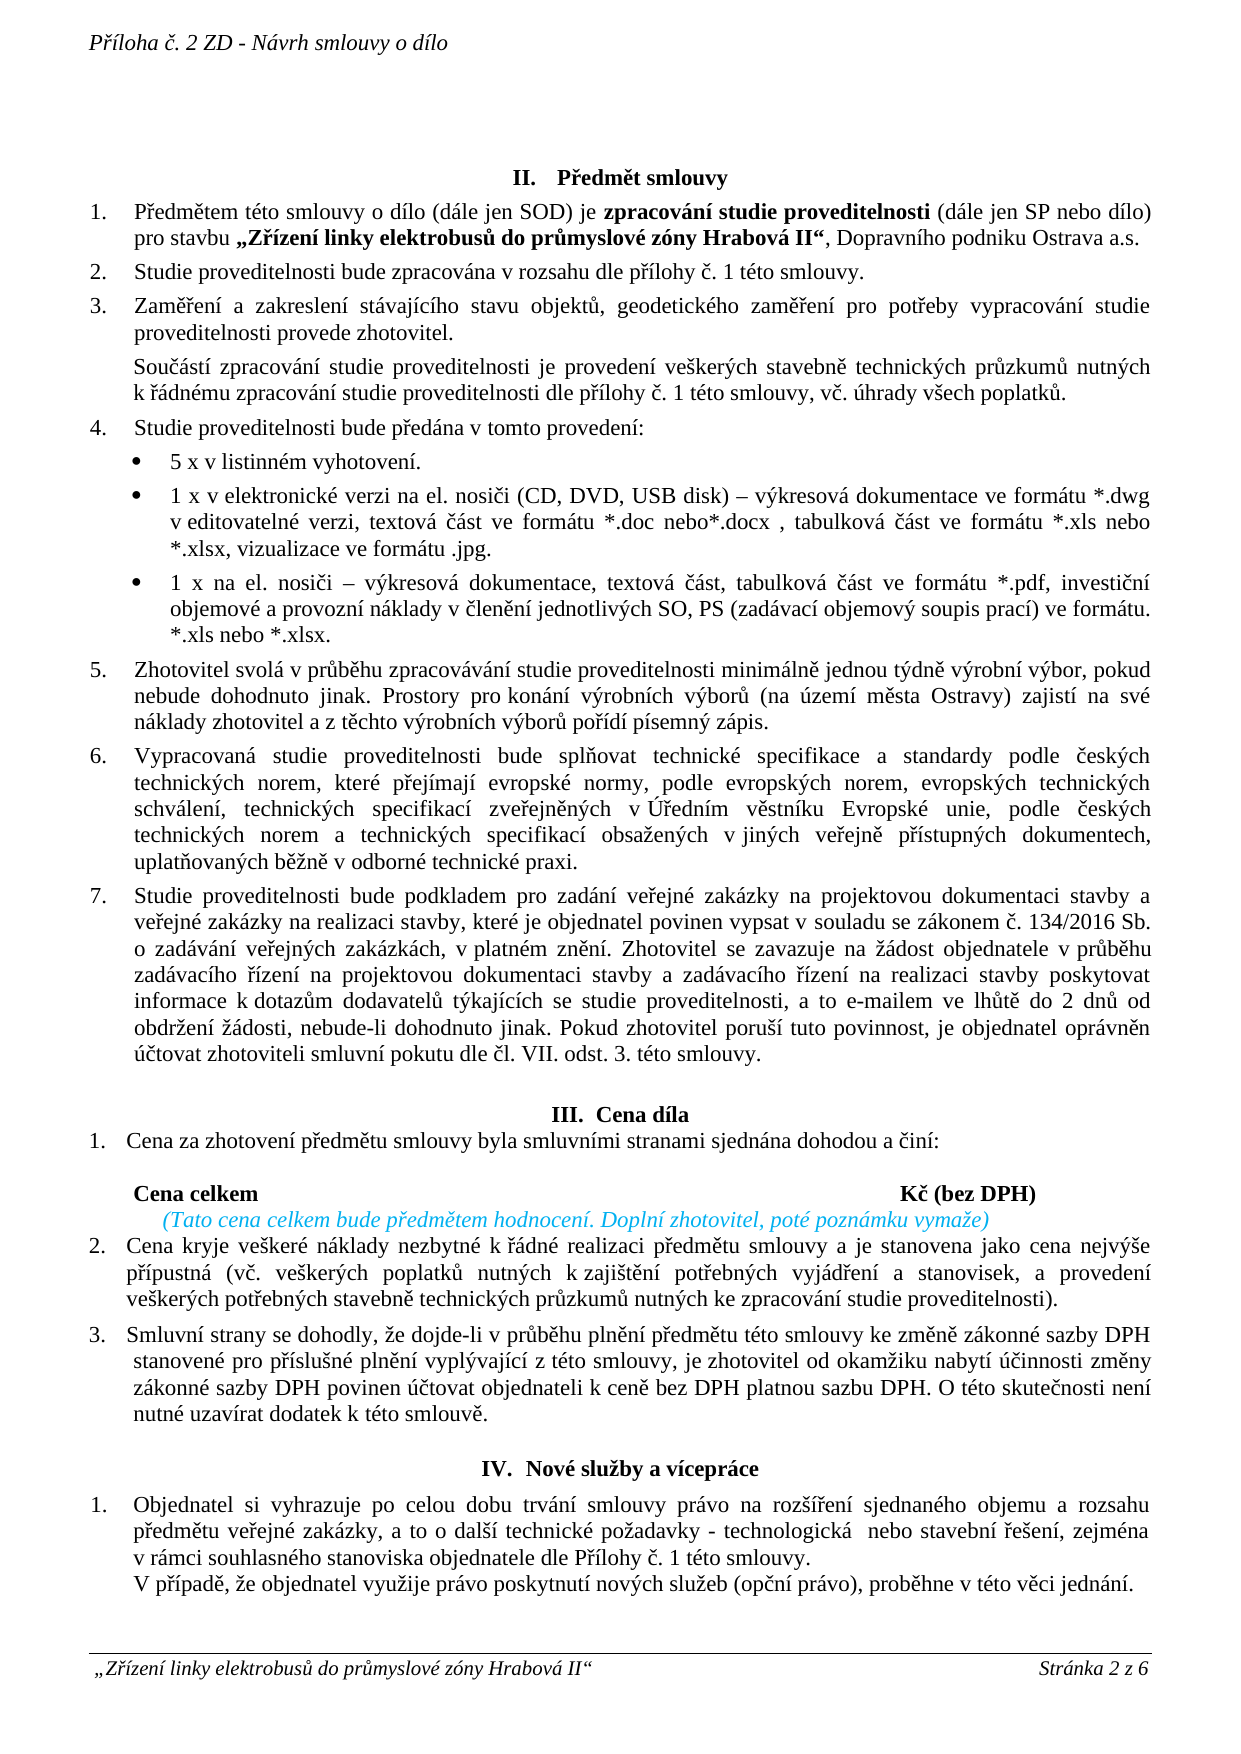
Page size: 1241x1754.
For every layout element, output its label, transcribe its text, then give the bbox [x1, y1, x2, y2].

list Studie proveditelnosti bude zpracována v rozsahu dle přílohy č. 1 této smlouvy. [89, 258, 1152, 285]
list Předmět smlouvy [89, 164, 1152, 190]
list Zhotovitel svolá v průběhu zpracovávání studie proveditelnosti minimálně jednou týdně výrobní výbor, pokud nebude dohodnuto jinak. Prostory pro konání výrobních výborů (na území města Ostravy) zajistí na své náklady zhotovitel a z těchto výrobních výborů pořídí písemný zápis. [89, 656, 1152, 735]
list Studie proveditelnosti bude podkladem pro zadání veřejné zakázky na projektovou dokumentaci stavby a veřejné zakázky na realizaci stavby, které je objednatel povinen vypsat v souladu se zákonem č. 134/2016 Sb. o zadávání veřejných zakázkách, v platném znění. Zhotovitel se zavazuje na žádost objednatele v průběhu zadávacího řízení na projektovou dokumentaci stavby a zadávacího řízení na realizaci stavby poskytovat informace k dotazům dodavatelů týkajících se studie proveditelnosti, a to e-mailem ve lhůtě do 2 dnů od obdržení žádosti, nebude-li dohodnuto jinak. Pokud zhotovitel poruší tuto povinnost, je objednatel oprávněn účtovat zhotoviteli smluvní pokutu dle čl. VII. odst. 3. této smlouvy. [89, 882, 1152, 1067]
list Nové služby a vícepráce [89, 1455, 1152, 1481]
text Cena celkem Kč (bez DPH) [89, 1180, 1152, 1206]
list Zaměření a zakreslení stávajícího stavu objektů, geodetického zaměření pro potřeby vypracování studie proveditelnosti provede zhotovitel. [89, 292, 1152, 345]
subtitle Smluvní strany se dohodly, že dojde-li v průběhu plnění předmětu této smlouvy ke změně zákonné sazby DPH stanovené pro příslušné plnění vyplývající z této smlouvy, je zhotovitel od okamžiku nabytí účinnosti změny zákonné sazby DPH povinen účtovat objednateli k ceně bez DPH platnou sazbu DPH. O této skutečnosti není nutné uzavírat dodatek k této smlouvě. [89, 1321, 1152, 1426]
text Součástí zpracování studie proveditelnosti je provedení veškerých stavebně technických průzkumů nutných k řádnému zpracování studie proveditelnosti dle přílohy č. 1 této smlouvy, vč. úhrady všech poplatků. [133, 353, 1152, 406]
list 1 x v elektronické verzi na el. nosiči (CD, DVD, USB disk) – výkresová dokumentace ve formátu *.dwg v editovatelné verzi, textová část ve formátu *.doc nebo*.docx , tabulková část ve formátu *.xls nebo *.xlsx, vizualizace ve formátu .jpg. [132, 482, 1152, 561]
list Cena díla [89, 1101, 1152, 1127]
list Předmětem této smlouvy o dílo (dále jen SOD) je zpracování studie proveditelnosti (dále jen SP nebo dílo) pro stavbu „Zřízení linky elektrobusů do průmyslové zóny Hrabová II“, Dopravního podniku Ostrava a.s. [89, 198, 1152, 251]
subtitle Cena za zhotovení předmětu smlouvy byla smluvními stranami sjednána dohodou a činí: [89, 1127, 1152, 1153]
text V případě, že objednatel využije právo poskytnutí nových služeb (opční právo), proběhne v této věci jednání. [133, 1570, 1152, 1596]
subtitle Cena kryje veškeré náklady nezbytné k řádné realizaci předmětu smlouvy a je stanovena jako cena nejvýše přípustná (vč. veškerých poplatků nutných k zajištění potřebných vyjádření a stanovisek, a provedení veškerých potřebných stavebně technických průzkumů nutných ke zpracování studie proveditelnosti). [89, 1232, 1152, 1312]
list 1 x na el. nosiči – výkresová dokumentace, textová část, tabulková část ve formátu *.pdf, investiční objemové a provozní náklady v členění jednotlivých SO, PS (zadávací objemový soupis prací) ve formátu. *.xls nebo *.xlsx. [132, 569, 1152, 648]
list 5 x v listinném vyhotovení. [132, 448, 1152, 474]
text (Tato cena celkem bude předmětem hodnocení. Doplní zhotovitel, poté poznámku vymaže) [89, 1206, 1152, 1232]
list Objednatel si vyhrazuje po celou dobu trvání smlouvy právo na rozšíření sjednaného objemu a rozsahu předmětu veřejné zakázky, a to o další technické požadavky - technologická nebo stavební řešení, zejména v rámci souhlasného stanoviska objednatele dle Přílohy č. 1 této smlouvy. [90, 1491, 1152, 1570]
list Studie proveditelnosti bude předána v tomto provedení: [89, 413, 1152, 440]
list Vypracovaná studie proveditelnosti bude splňovat technické specifikace a standardy podle českých technických norem, které přejímají evropské normy, podle evropských norem, evropských technických schválení, technických specifikací zveřejněných v Úředním věstníku Evropské unie, podle českých technických norem a technických specifikací obsažených v jiných veřejně přístupných dokumentech, uplatňovaných běžně v odborné technické praxi. [89, 742, 1152, 874]
